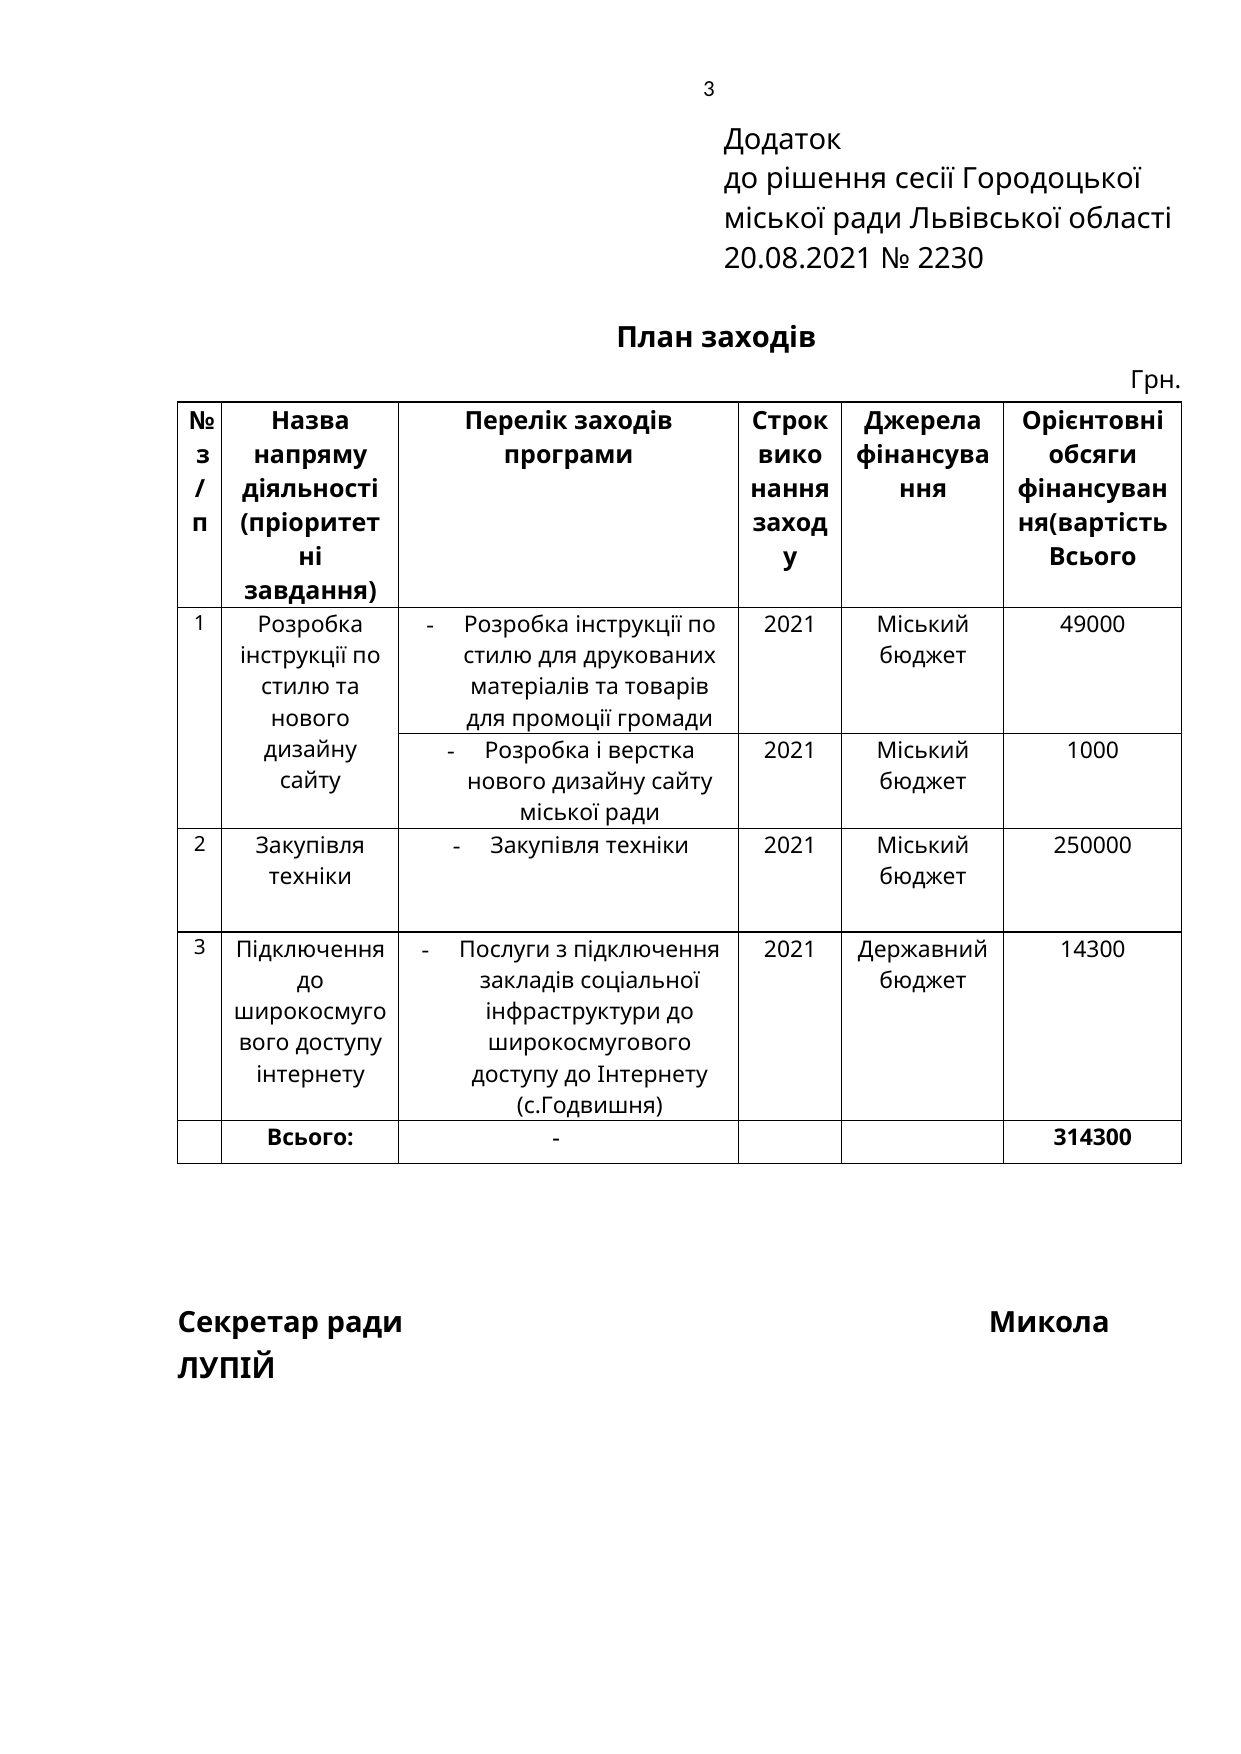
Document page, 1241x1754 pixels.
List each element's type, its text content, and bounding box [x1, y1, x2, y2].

table_cell Державний бюджет [842, 933, 1003, 1120]
table_cell 2021 [739, 608, 841, 733]
table_cell 250000 [1004, 829, 1181, 931]
text до рішення сесії Городоцької міської ради Львівської області [723, 158, 1181, 237]
table_cell 3 [178, 933, 221, 1120]
table_header Назва напряму діяльності (пріоритетні завдання) [222, 403, 398, 607]
table_cell Розробка інструкції по стилю для друкованих матеріалів та товарів для промоції громади [399, 608, 738, 733]
text 20.08.2021 № 2230 [723, 237, 1181, 277]
text Грн. [177, 362, 1181, 396]
table_cell Міський бюджет [842, 608, 1003, 733]
table_cell 2 [178, 829, 221, 931]
table_cell 2021 [739, 829, 841, 931]
table_cell Підключення до широкосмугового доступу інтернету [222, 933, 398, 1120]
table_cell Послуги з підключення закладів соціальної інфраструктури до широкосмугового доступу до Інтернету (с.Годвишня) [399, 933, 738, 1120]
table_cell Міський бюджет [842, 829, 1003, 931]
table_cell 1 [178, 608, 221, 828]
table_header № з/п [178, 403, 221, 607]
text План заходів [177, 317, 1181, 356]
table_cell Закупівля техніки [222, 829, 398, 931]
table_header Джерела фінансування [842, 403, 1003, 607]
table_cell Розробка інструкції по стилю та нового дизайну сайту [222, 608, 398, 828]
text Секретар ради Микола ЛУПІЙ [177, 1301, 1181, 1387]
table_cell 14300 [1004, 933, 1181, 1120]
table_header Орієнтовні обсяги фінансування(вартість Всього [1004, 403, 1181, 607]
text Додаток [723, 118, 1181, 158]
table_cell 314300 [1004, 1121, 1181, 1163]
table_cell Всього: [222, 1121, 398, 1163]
table_cell 2021 [739, 933, 841, 1120]
table_cell 1000 [1004, 734, 1181, 828]
table_cell Розробка і верстка нового дизайну сайту міської ради [399, 734, 738, 828]
table_header Строк виконання заходу [739, 403, 841, 607]
table_cell [842, 1121, 1003, 1163]
table_cell 2021 [739, 734, 841, 828]
table_cell 49000 [1004, 608, 1181, 733]
table_cell Міський бюджет [842, 734, 1003, 828]
table_cell [178, 1121, 221, 1163]
table_cell [399, 1121, 738, 1163]
table_header Перелік заходів програми [399, 403, 738, 607]
table_cell Закупівля техніки [399, 829, 738, 931]
table_cell [739, 1121, 841, 1163]
